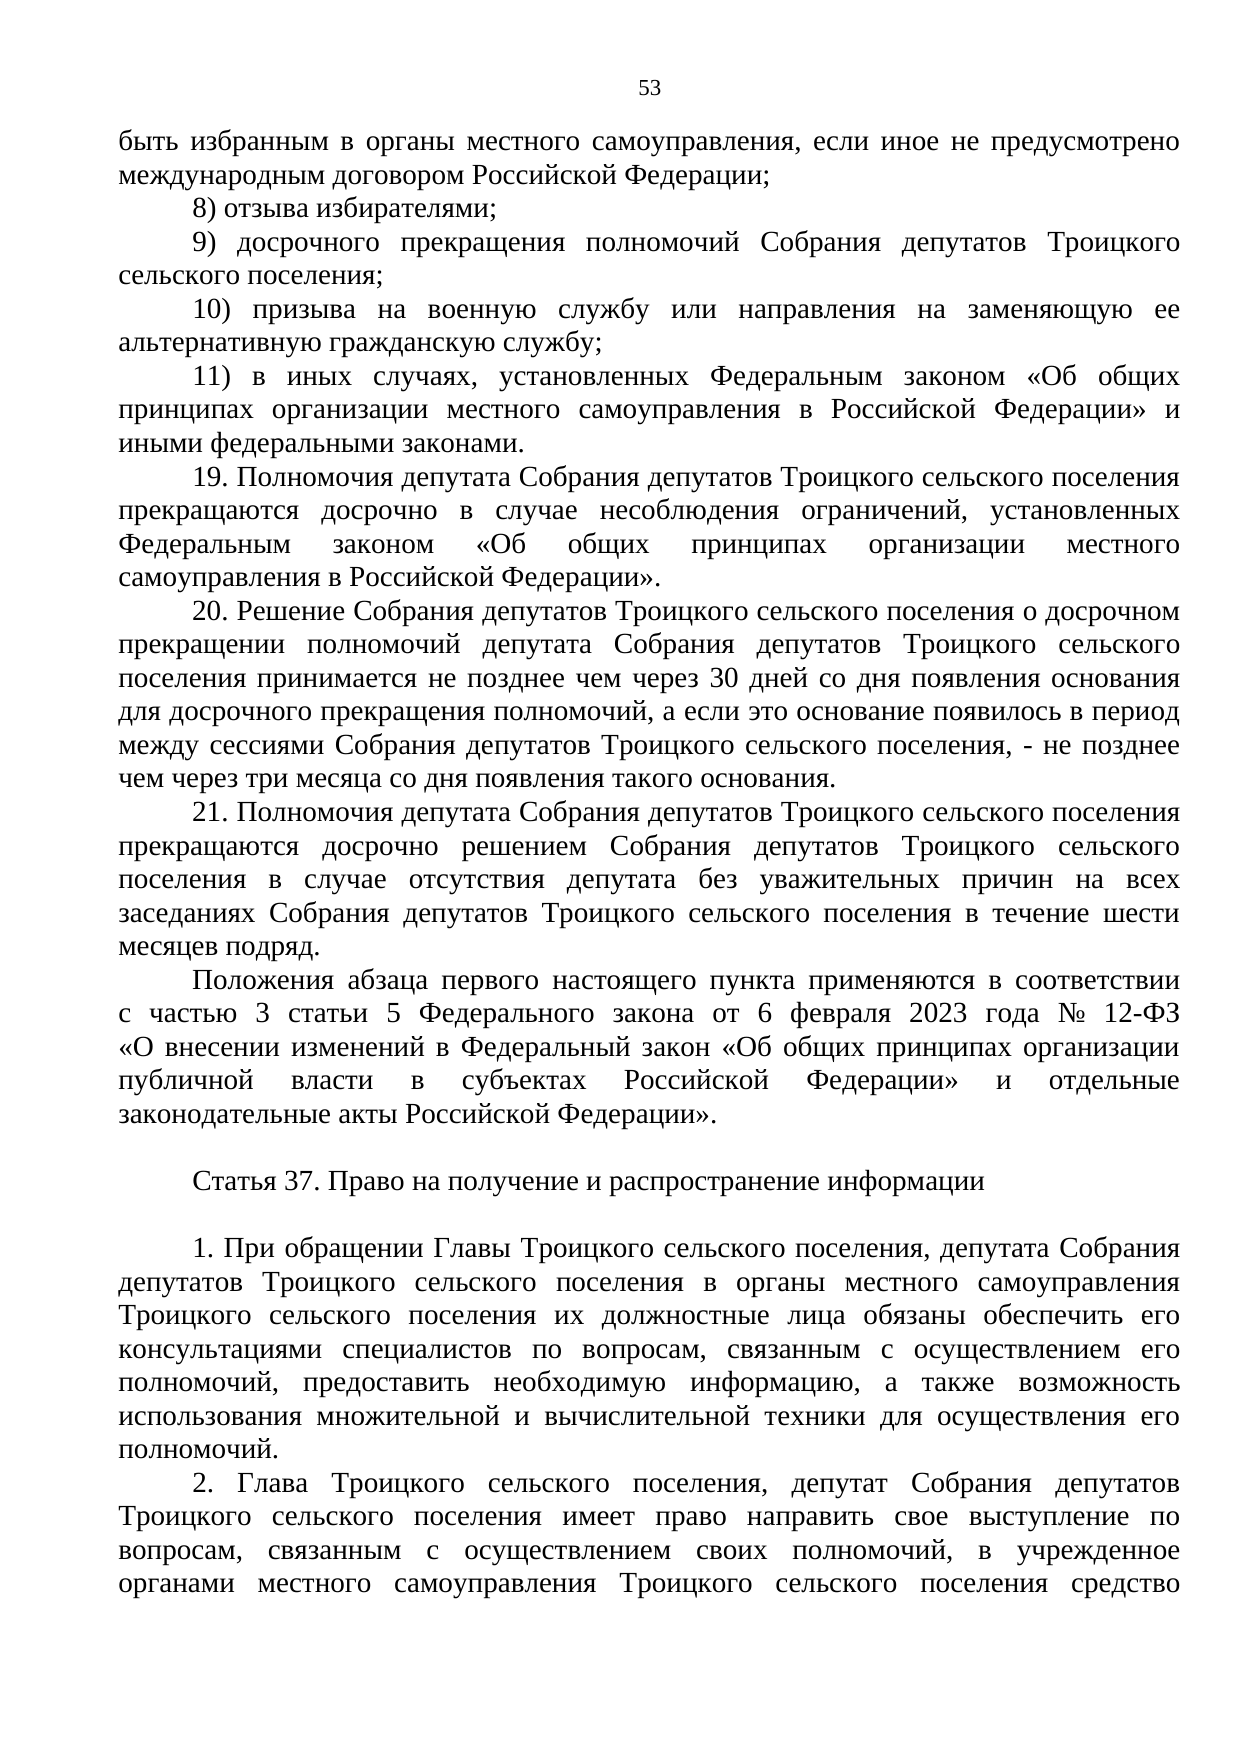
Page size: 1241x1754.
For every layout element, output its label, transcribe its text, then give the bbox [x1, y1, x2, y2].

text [118, 1465, 1181, 1599]
text Положения абзаца первого настоящего пункта применяются в соответствии с частью 3 статьи 5 Федерального закона от 6 февраля 2023 года № 12-ФЗ «О внесении изменений в Федеральный закон «Об общих принципах организации публичной власти в субъектах Российской Федерации» и отдельные законодательные акты Российской Федерации». [118, 962, 1181, 1129]
text 11) в иных случаях, установленных Федеральным законом «Об общих принципах организации местного самоуправления в Российской Федерации» и иными федеральными законами. [118, 358, 1181, 459]
text Статья 37. Право на получение и распространение информации [118, 1163, 1181, 1197]
text 8) отзыва избирателями; [118, 190, 1181, 224]
text 1. При обращении Главы Троицкого сельского поселения, депутата Собрания депутатов Троицкого сельского поселения в органы местного самоуправления Троицкого сельского поселения их должностные лица обязаны обеспечить его консультациями специалистов по вопросам, связанным с осуществлением его полномочий, предоставить необходимую информацию, а также возможность использования множительной и вычислительной техники для осуществления его полномочий. [118, 1230, 1181, 1465]
text 21. Полномочия депутата Собрания депутатов Троицкого сельского поселения прекращаются досрочно решением Собрания депутатов Троицкого сельского поселения в случае отсутствия депутата без уважительных причин на всех заседаниях Собрания депутатов Троицкого сельского поселения в течение шести месяцев подряд. [118, 794, 1181, 962]
text 20. Решение Собрания депутатов Троицкого сельского поселения о досрочном прекращении полномочий депутата Собрания депутатов Троицкого сельского поселения принимается не позднее чем через 30 дней со дня появления основания для досрочного прекращения полномочий, а если это основание появилось в период между сессиями Собрания депутатов Троицкого сельского поселения, - не позднее чем через три месяца со дня появления такого основания. [118, 593, 1181, 794]
text 19. Полномочия депутата Собрания депутатов Троицкого сельского поселения прекращаются досрочно в случае несоблюдения ограничений, установленных Федеральным законом «Об общих принципах организации местного самоуправления в Российской Федерации». [118, 459, 1181, 593]
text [118, 123, 1181, 190]
text 10) призыва на военную службу или направления на заменяющую ее альтернативную гражданскую службу; [118, 291, 1181, 358]
text 9) досрочного прекращения полномочий Собрания депутатов Троицкого сельского поселения; [118, 224, 1181, 291]
